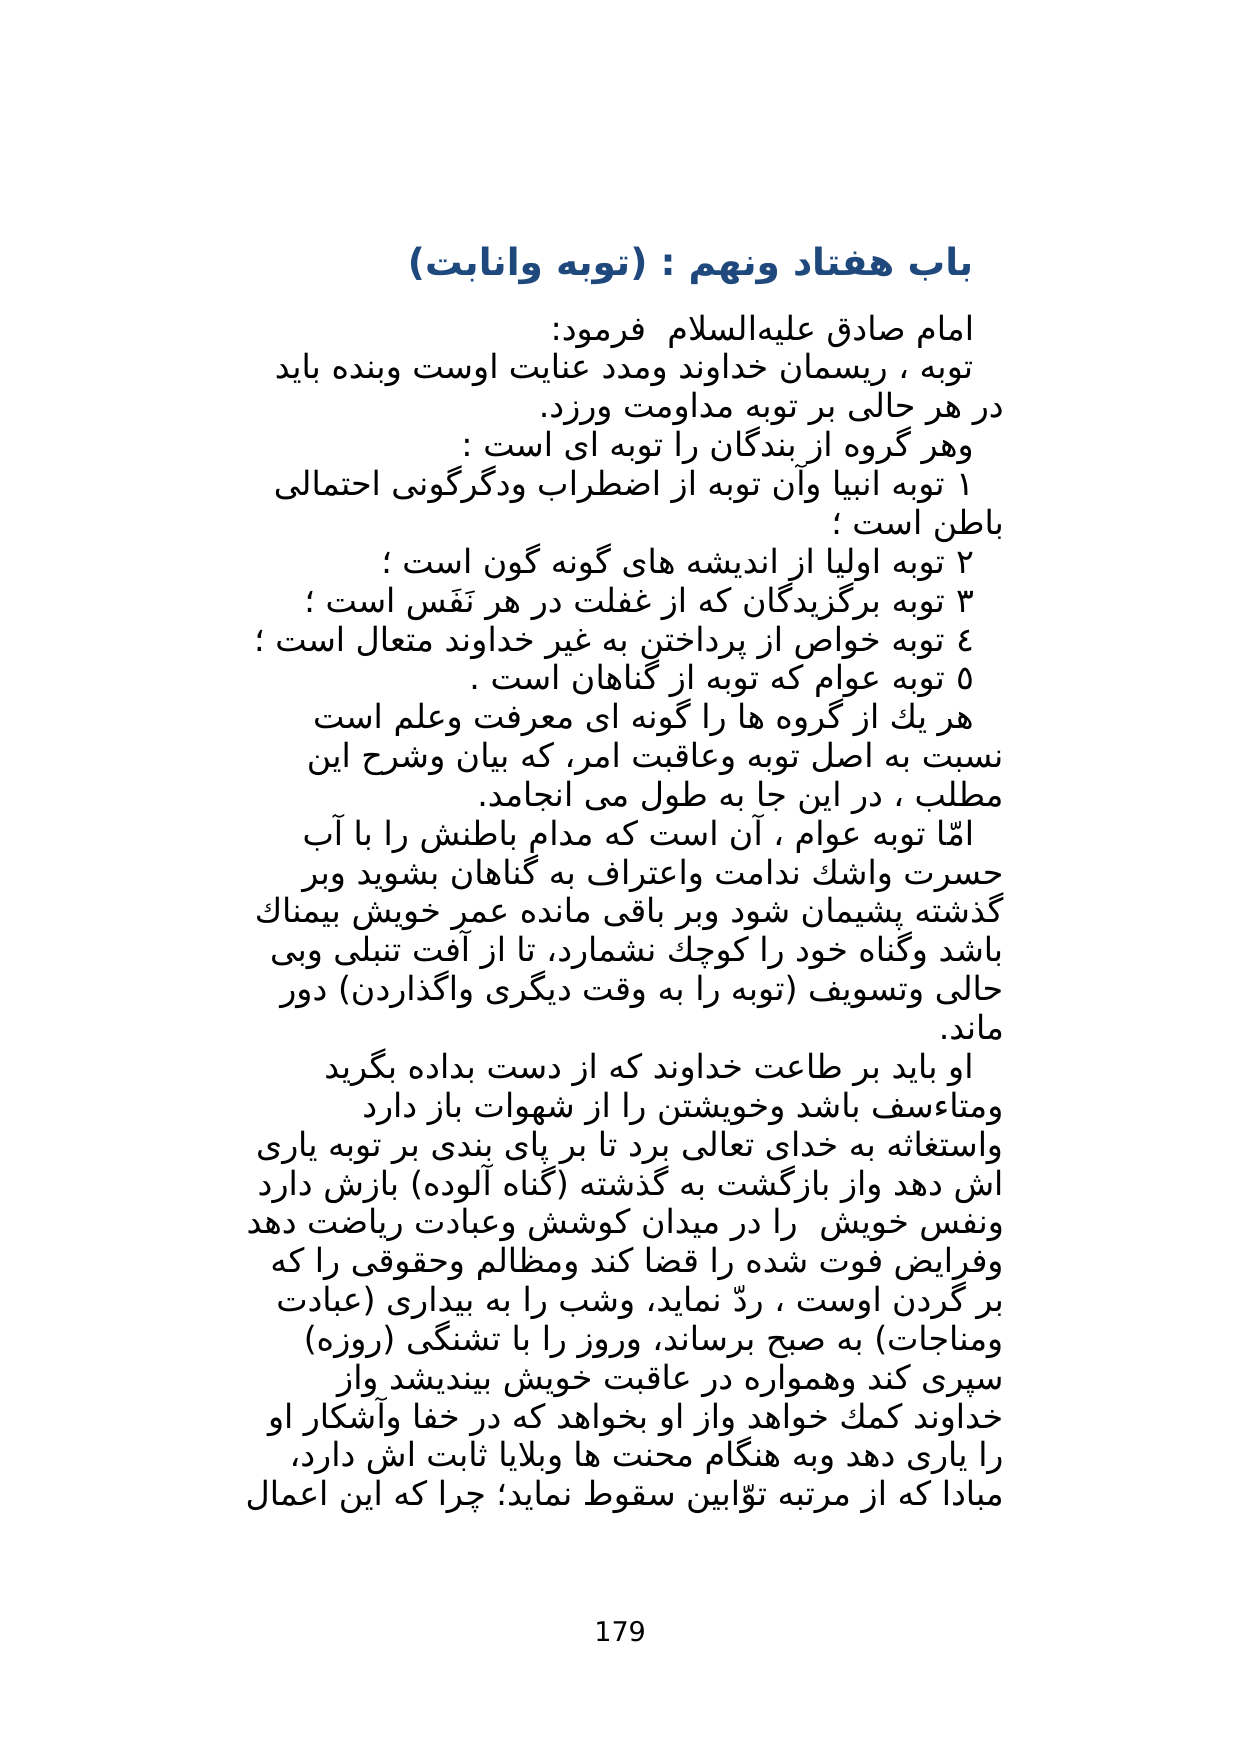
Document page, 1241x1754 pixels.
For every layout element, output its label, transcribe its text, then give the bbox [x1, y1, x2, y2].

subtitle باب هفتاد ونهم : (توبه وانابت) [236, 241, 1004, 284]
text ١ توبه انبيا وآن توبه از اضطراب ودگرگونى احتمالى باطن است ؛ [236, 464, 1004, 542]
text توبه ، ريسمان خداوند ومدد عنايت اوست وبنده بايد در هر حالى بر توبه مداومت ورزد. [236, 348, 1004, 426]
text امام صادق عليه‌السلام فرمود: [236, 309, 1004, 348]
text وهر گروه از بندگان را توبه اى است : [236, 426, 1004, 464]
text امّا توبه عوام ، آن است كه مدام باطنش را با آب حسرت واشك ندامت واعتراف به گناهان بشويد وبر گذشته پشيمان شود وبر باقى مانده عمر خويش بيمناك باشد وگناه خود را كوچك نشمارد، تا از آفت تنبلى وبى حالى وتسويف (توبه را به وقت ديگرى واگذاردن) دور ماند. [236, 814, 1004, 1047]
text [236, 1047, 1004, 1514]
text ٢ توبه اوليا از انديشه هاى گونه گون است ؛ [236, 542, 1004, 581]
text ٥ توبه عوام كه توبه از گناهان است . [236, 659, 1004, 698]
text هر يك از گروه ها را گونه اى معرفت وعلم است نسبت به اصل توبه وعاقبت امر، كه بيان وشرح اين مطلب ، در اين جا به طول مى انجامد. [236, 698, 1004, 814]
text ٤ توبه خواص از پرداختن به غير خداوند متعال است ؛ [236, 620, 1004, 659]
text ٣ توبه برگزيدگان كه از غفلت در هر نَفَس است ؛ [236, 581, 1004, 620]
